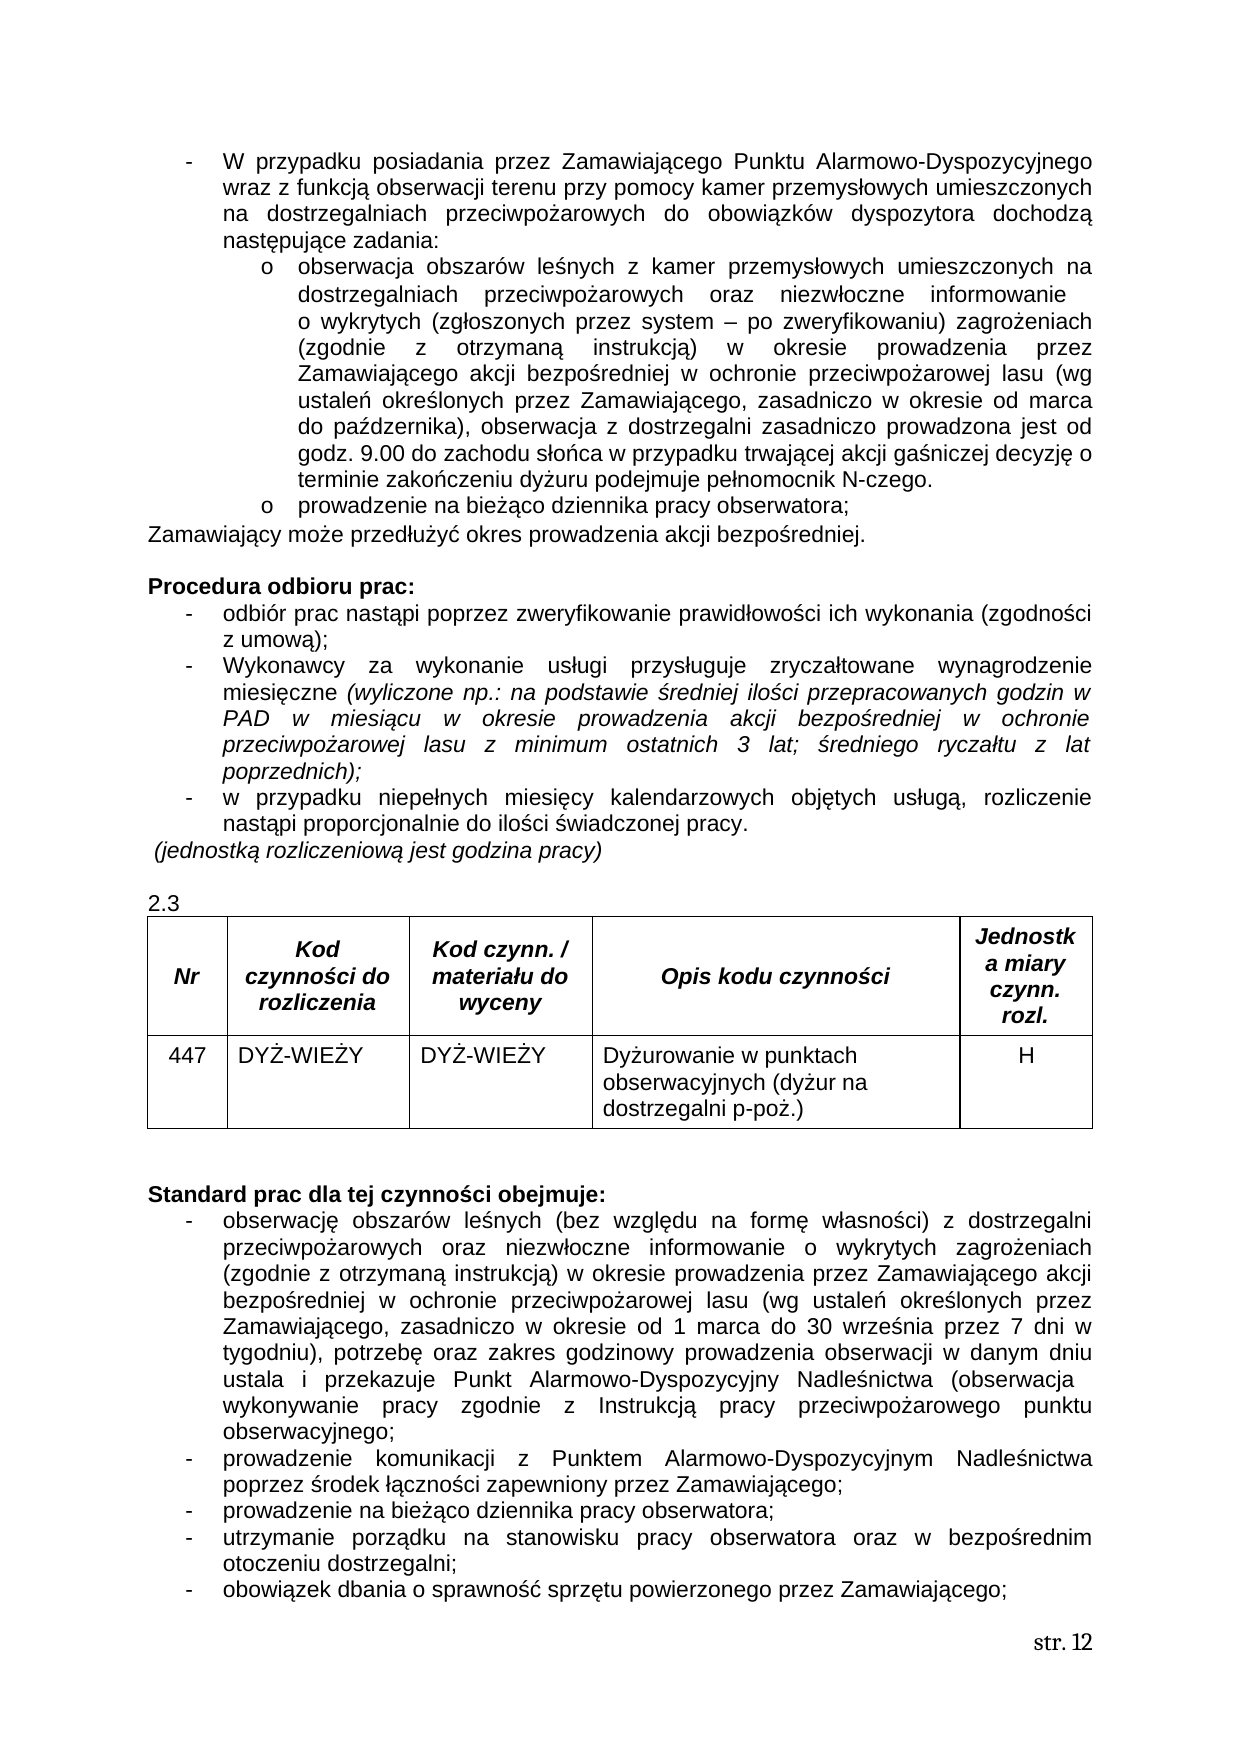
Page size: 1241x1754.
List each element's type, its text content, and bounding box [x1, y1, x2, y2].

text 2.3 [148, 889, 1093, 916]
list prowadzenie komunikacji z Punktem Alarmowo-Dyspozycyjnym Nadleśnictwa poprzez środek łączności zapewniony przez Zamawiającego; [185, 1445, 1093, 1497]
table_header Kod czynn. / materiału do wyceny [410, 917, 592, 1035]
list prowadzenie na bieżąco dziennika pracy obserwatora; [185, 1497, 1093, 1524]
list w przypadku niepełnych miesięcy kalendarzowych objętych usługą, rozliczenie nastąpi proporcjonalnie do ilości świadczonej pracy. [185, 784, 1093, 837]
list prowadzenie na bieżąco dziennika pracy obserwatora; [260, 492, 1093, 521]
table_header Opis kodu czynności [593, 917, 959, 1035]
list obserwację obszarów leśnych (bez względu na formę własności) z dostrzegalni przeciwpożarowych oraz niezwłoczne informowanie o wykrytych zagrożeniach (zgodnie z otrzymaną instrukcją) w okresie prowadzenia przez Zamawiającego akcji bezpośredniej w ochronie przeciwpożarowej lasu (wg ustaleń określonych przez Zamawiającego, zasadniczo w okresie od 1 marca do 30 września przez 7 dni w tygodniu), potrzebę oraz zakres godzinowy prowadzenia obserwacji w danym dniu ustala i przekazuje Punkt Alarmowo-Dyspozycyjny Nadleśnictwa (obserwacja wykonywanie pracy zgodnie z Instrukcją pracy przeciwpożarowego punktu obserwacyjnego; [185, 1207, 1093, 1445]
list utrzymanie porządku na stanowisku pracy obserwatora oraz w bezpośrednim otoczeniu dostrzegalni; [185, 1524, 1093, 1576]
table_cell 447 [148, 1036, 227, 1127]
list W przypadku posiadania przez Zamawiającego Punktu Alarmowo-Dyspozycyjnego wraz z funkcją obserwacji terenu przy pomocy kamer przemysłowych umieszczonych na dostrzegalniach przeciwpożarowych do obowiązków dyspozytora dochodzą następujące zadania: [185, 148, 1093, 253]
table_cell H [961, 1036, 1092, 1127]
list odbiór prac nastąpi poprzez zweryfikowanie prawidłowości ich wykonania (zgodności z umową); [185, 599, 1093, 652]
text Standard prac dla tej czynności obejmuje: [148, 1181, 1093, 1207]
table_header Jednostka miary czynn. rozl. [961, 917, 1092, 1035]
table_header Nr [148, 917, 227, 1035]
table_cell DYŻ-WIEŻY [410, 1036, 592, 1127]
list obserwacja obszarów leśnych z kamer przemysłowych umieszczonych na dostrzegalniach przeciwpożarowych oraz niezwłoczne informowanie o wykrytych (zgłoszonych przez system – po zweryfikowaniu) zagrożeniach (zgodnie z otrzymaną instrukcją) w okresie prowadzenia przez Zamawiającego akcji bezpośredniej w ochronie przeciwpożarowej lasu (wg ustaleń określonych przez Zamawiającego, zasadniczo w okresie od marca do paźdzernika), obserwacja z dostrzegalni zasadniczo prowadzona jest od godz. 9.00 do zachodu słońca w przypadku trwającej akcji gaśniczej decyzję o terminie zakończeniu dyżuru podejmuje pełnomocnik N-czego. [260, 253, 1093, 492]
text Procedura odbioru prac: [148, 573, 1093, 599]
list Wykonawcy za wykonanie usługi przysługuje zryczałtowane wynagrodzenie miesięczne (wyliczone np.: na podstawie średniej ilości przepracowanych godzin w PAD w miesiącu w okresie prowadzenia akcji bezpośredniej w ochronie przeciwpożarowej lasu z minimum ostatnich 3 lat; średniego ryczałtu z lat poprzednich); [185, 652, 1093, 784]
text (jednostką rozliczeniową jest godzina pracy) [148, 837, 1093, 863]
table_header Kod czynności do rozliczenia [228, 917, 409, 1035]
table_cell DYŻ-WIEŻY [228, 1036, 409, 1127]
table_cell Dyżurowanie w punktach obserwacyjnych (dyżur na dostrzegalni p-poż.) [593, 1036, 959, 1127]
text Zamawiający może przedłużyć okres prowadzenia akcji bezpośredniej. [148, 521, 1093, 547]
list obowiązek dbania o sprawność sprzętu powierzonego przez Zamawiającego; [185, 1576, 1093, 1603]
